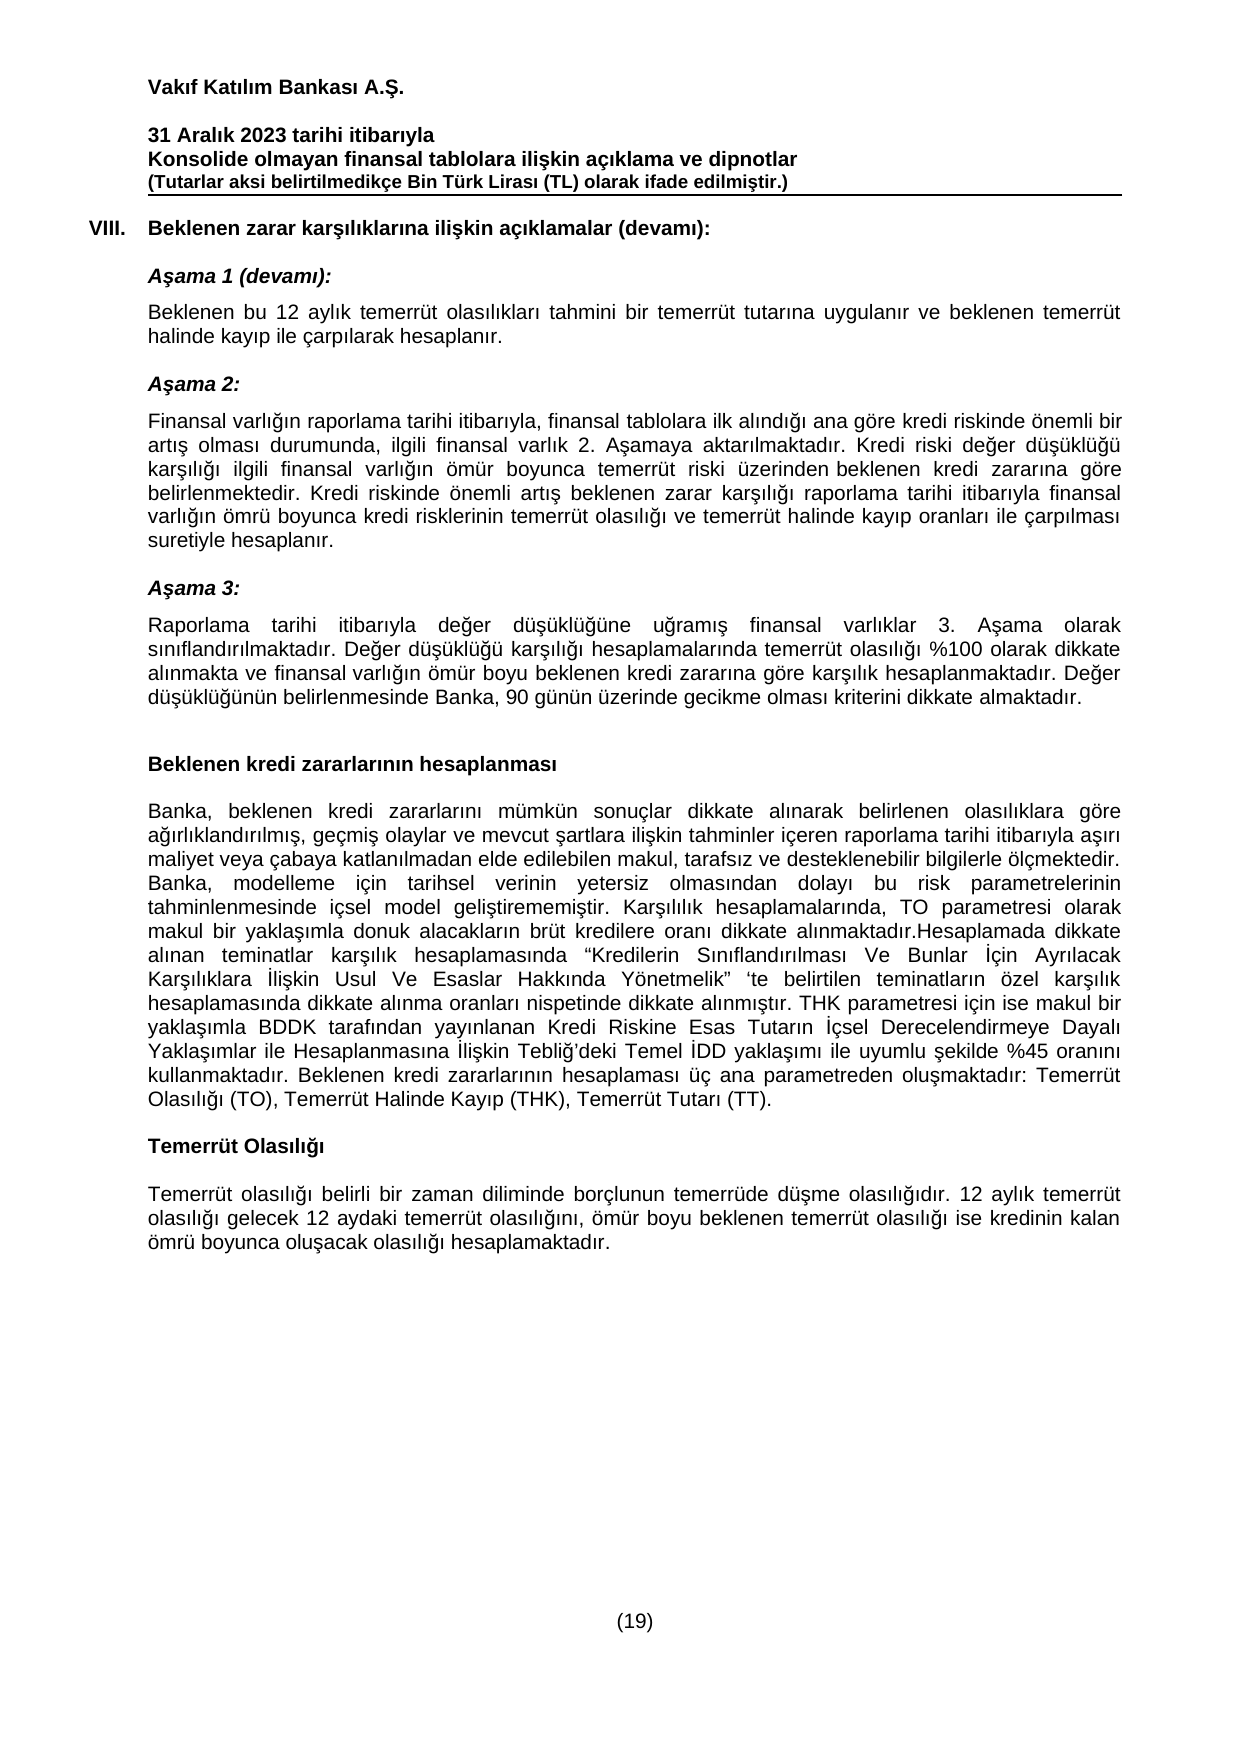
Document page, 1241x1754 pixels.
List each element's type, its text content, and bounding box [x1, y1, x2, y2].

text Temerrüt olasılığı belirli bir zaman diliminde borçlunun temerrüde düşme olasılığıdır. 12 aylık temerrüt olasılığı gelecek 12 aydaki temerrüt olasılığını, ömür boyu beklenen temerrüt olasılığı ise kredinin kalan ömrü boyunca oluşacak olasılığı hesaplamaktadır. [148, 1182, 1122, 1254]
text Raporlama tarihi itibarıyla değer düşüklüğüne uğramış finansal varlıklar 3. Aşama olarak sınıflandırılmaktadır. Değer düşüklüğü karşılığı hesaplamalarında temerrüt olasılığı %100 olarak dikkate alınmakta ve finansal varlığın ömür boyu beklenen kredi zararına göre karşılık hesaplanmaktadır. Değer düşüklüğünün belirlenmesinde Banka, 90 günün üzerinde gecikme olması kriterini dikkate almaktadır. [148, 613, 1122, 708]
text Temerrüt Olasılığı [148, 1134, 1122, 1158]
text Beklenen kredi zararlarının hesaplanması [148, 753, 1122, 776]
text VIII. Beklenen zarar karşılıklarına ilişkin açıklamalar (devamı): [89, 217, 991, 240]
text Beklenen bu 12 aylık temerrüt olasılıkları tahmini bir temerrüt tutarına uygulanır ve beklenen temerrüt halinde kayıp ile çarpılarak hesaplanır. [148, 300, 1122, 348]
text Aşama 3: [148, 576, 1122, 600]
text Banka, beklenen kredi zararlarını mümkün sonuçlar dikkate alınarak belirlenen olasılıklara göre ağırlıklandırılmış, geçmiş olaylar ve mevcut şartlara ilişkin tahminler içeren raporlama tarihi itibarıyla aşırı maliyet veya çabaya katlanılmadan elde edilebilen makul, tarafsız ve desteklenebilir bilgilerle ölçmektedir. Banka, modelleme için tarihsel verinin yetersiz olmasından dolayı bu risk parametrelerinin tahminlenmesinde içsel model geliştirememiştir. Karşılılık hesaplamalarında, TO parametresi olarak makul bir yaklaşımla donuk alacakların brüt kredilere oranı dikkate alınmaktadır.Hesaplamada dikkate alınan teminatlar karşılık hesaplamasında “Kredilerin Sınıflandırılması Ve Bunlar İçin Ayrılacak Karşılıklara İlişkin Usul Ve Esaslar Hakkında Yönetmelik” ‘te belirtilen teminatların özel karşılık hesaplamasında dikkate alınma oranları nispetinde dikkate alınmıştır. THK parametresi için ise makul bir yaklaşımla BDDK tarafından yayınlanan Kredi Riskine Esas Tutarın İçsel Derecelendirmeye Dayalı Yaklaşımlar ile Hesaplanmasına İlişkin Tebliğ’deki Temel İDD yaklaşımı ile uyumlu şekilde %45 oranını kullanmaktadır. Beklenen kredi zararlarının hesaplaması üç ana parametreden oluşmaktadır: Temerrüt Olasılığı (TO), Temerrüt Halinde Kayıp (THK), Temerrüt Tutarı (TT). [148, 799, 1122, 1110]
text Finansal varlığın raporlama tarihi itibarıyla, finansal tablolara ilk alındığı ana göre kredi riskinde önemli bir artış olması durumunda, ilgili finansal varlık 2. Aşamaya aktarılmaktadır. Kredi riski değer düşüklüğü karşılığı ilgili finansal varlığın ömür boyunca temerrüt riski üzerinden beklenen kredi zararına göre belirlenmektedir. Kredi riskinde önemli artış beklenen zarar karşılığı raporlama tarihi itibarıyla finansal varlığın ömrü boyunca kredi risklerinin temerrüt olasılığı ve temerrüt halinde kayıp oranları ile çarpılması suretiyle hesaplanır. [148, 408, 1122, 552]
text Aşama 1 (devamı): [148, 264, 1122, 288]
text Aşama 2: [148, 372, 1122, 396]
